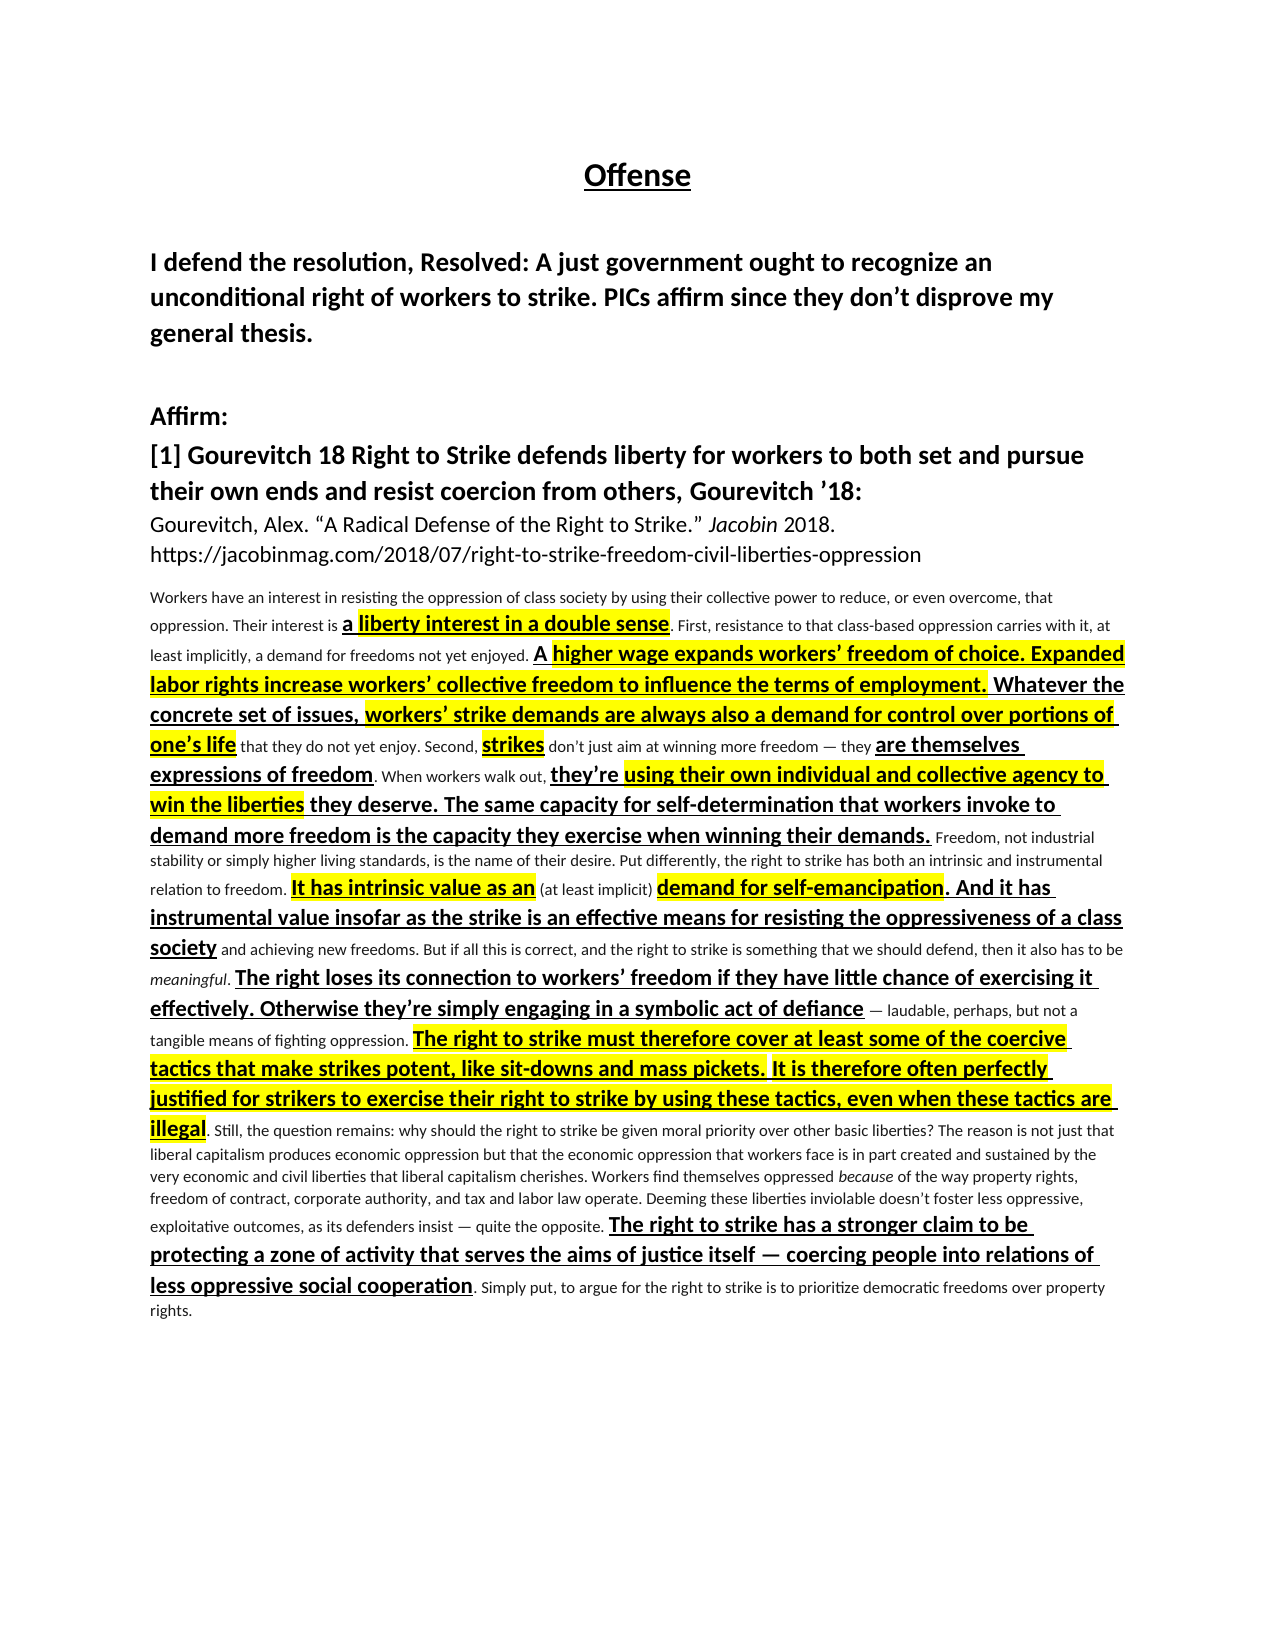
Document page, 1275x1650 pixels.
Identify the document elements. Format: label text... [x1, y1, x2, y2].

subtitle Offense [150, 154, 1125, 195]
text Gourevitch, Alex. “A Radical Defense of the Right to Strike.” Jacobin 2018. https://jacobinmag.com/2018/07/right-to-strike-freedom-civil-liberties-oppression [150, 510, 1125, 568]
subtitle [1] Gourevitch 18 Right to Strike defends liberty for workers to both set and pursue their own ends and resist coercion from others, Gourevitch ’18: [150, 438, 1125, 507]
subtitle Affirm: [150, 399, 1125, 432]
subtitle I defend the resolution, Resolved: A just government ought to recognize an unconditional right of workers to strike. PICs affirm since they don’t disprove my general thesis. [150, 245, 1125, 349]
text Workers have an interest in resisting the oppression of class society by using their collective power to reduce, or even overcome, that oppression. Their interest is a liberty interest in a double sense. First, resistance to that class-based oppression carries with it, at least implicitly, a demand for freedoms not yet enjoyed. A higher wage expands workers’ freedom of choice. Expanded labor rights increase workers’ collective freedom to influence the terms of employment. Whatever the concrete set of issues, workers’ strike demands are always also a demand for control over portions of one’s life that they do not yet enjoy. Second, strikes don’t just aim at winning more freedom — they are themselves expressions of freedom. When workers walk out, they’re using their own individual and collective agency to win the liberties they deserve. The same capacity for self-determination that workers invoke to demand more freedom is the capacity they exercise when winning their demands. Freedom, not industrial stability or simply higher living standards, is the name of their desire. Put differently, the right to strike has both an intrinsic and instrumental relation to freedom. It has intrinsic value as an (at least implicit) demand for self-emancipation. And it has instrumental value insofar as the strike is an effective means for resisting the oppressiveness of a class society and achieving new freedoms. But if all this is correct, and the right to strike is something that we should defend, then it also has to be meaningful. The right loses its connection to workers’ freedom if they have little chance of exercising it effectively. Otherwise they’re simply engaging in a symbolic act of defiance — laudable, perhaps, but not a tangible means of fighting oppression. The right to strike must therefore cover at least some of the coercive tactics that make strikes potent, like sit-downs and mass pickets. It is therefore often perfectly justified for strikers to exercise their right to strike by using these tactics, even when these tactics are illegal. Still, the question remains: why should the right to strike be given moral priority over other basic liberties? The reason is not just that liberal capitalism produces economic oppression but that the economic oppression that workers face is in part created and sustained by the very economic and civil liberties that liberal capitalism cherishes. Workers find themselves oppressed because of the way property rights, freedom of contract, corporate authority, and tax and labor law operate. Deeming these liberties inviolable doesn’t foster less oppressive, exploitative outcomes, as its defenders insist — quite the opposite. The right to strike has a stronger claim to be protecting a zone of activity that serves the aims of justice itself — coercing people into relations of less oppressive social cooperation. Simply put, to argue for the right to strike is to prioritize democratic freedoms over property rights. [150, 695, 1125, 1321]
